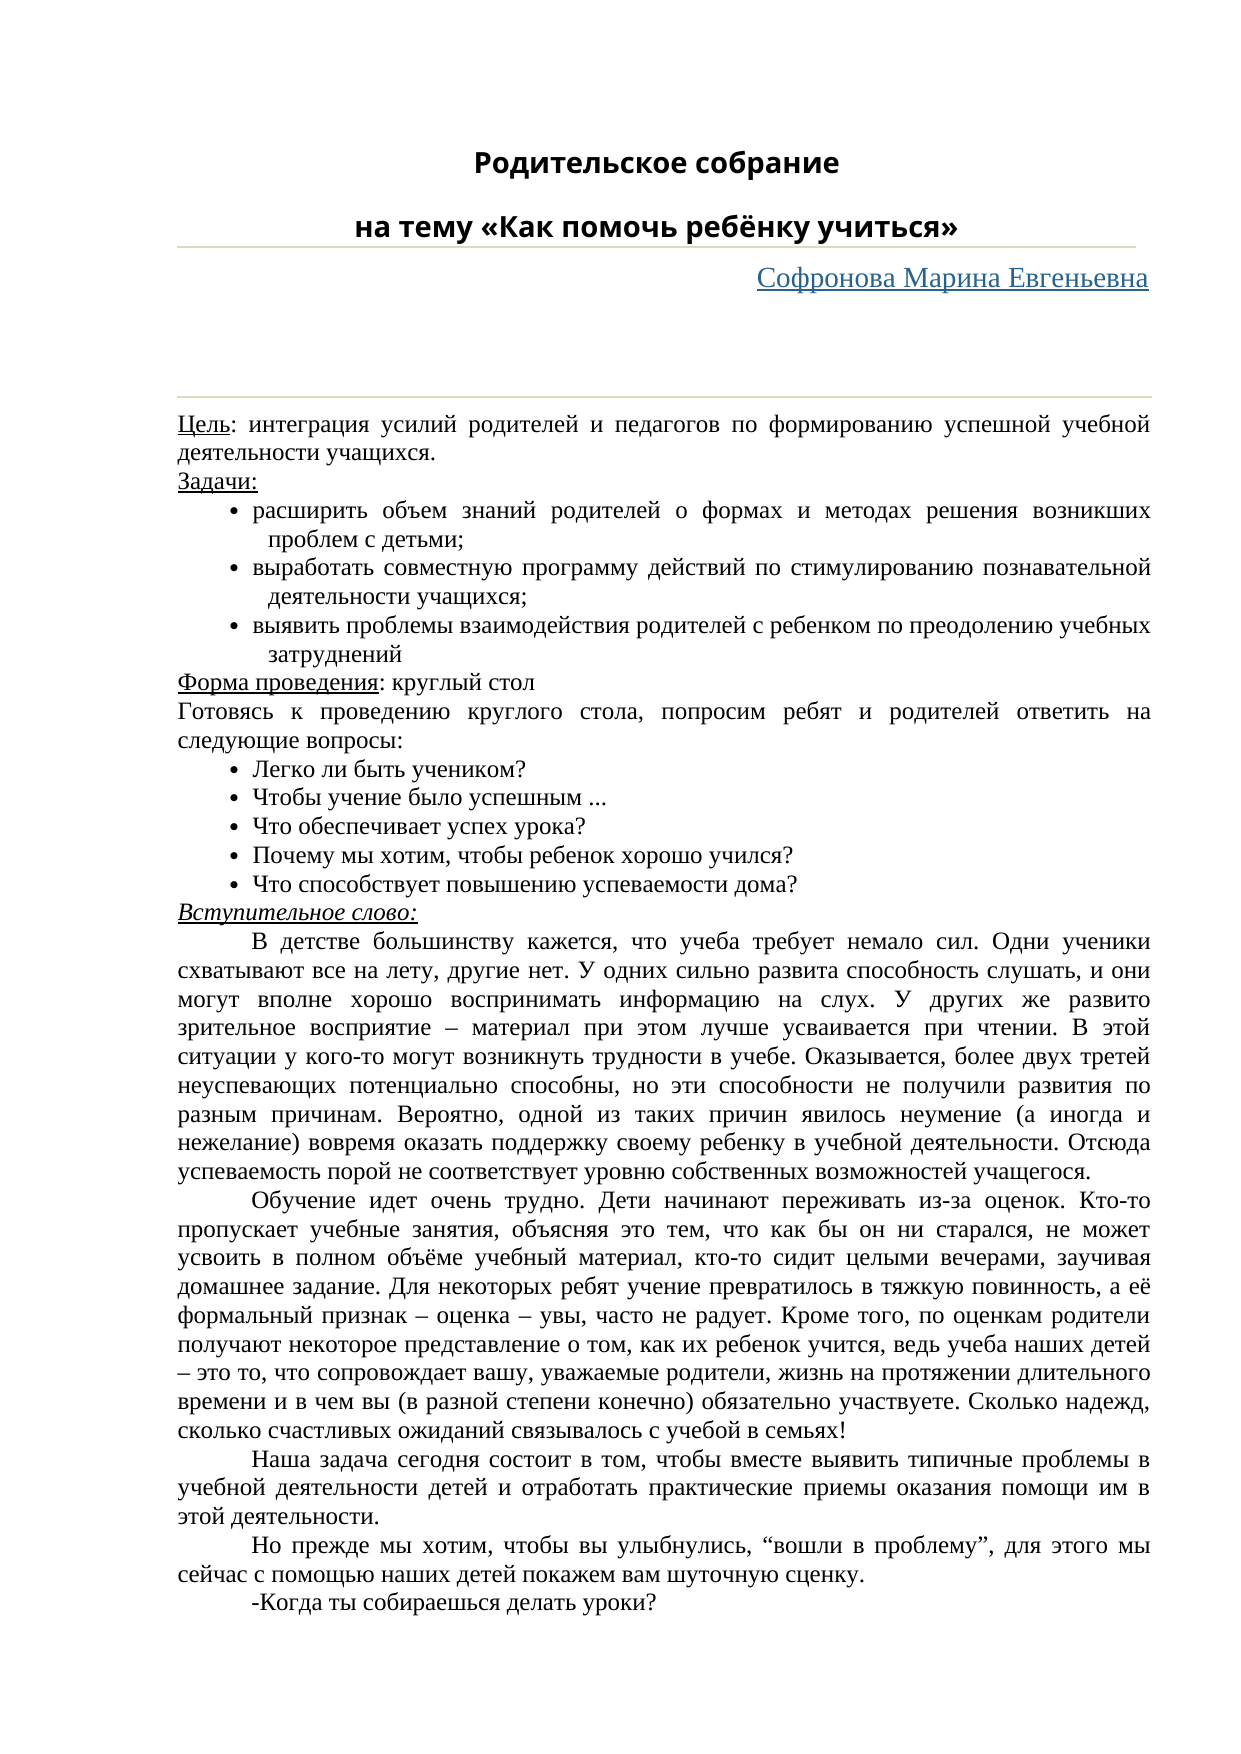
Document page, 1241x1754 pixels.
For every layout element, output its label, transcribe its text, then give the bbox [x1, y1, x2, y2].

text В детстве большинству кажется, что учеба требует немало сил. Одни ученики схватывают все на лету, другие нет. У одних сильно развита способность слушать, и они могут вполне хорошо воспринимать информацию на слух. У других же развито зрительное восприятие – материал при этом лучше усваивается при чтении. В этой ситуации у кого-то могут возникнуть трудности в учебе. Оказывается, более двух третей неуспевающих потенциально способны, но эти способности не получили развития по разным причинам. Вероятно, одной из таких причин явилось неумение (а иногда и нежелание) вовремя оказать поддержку своему ребенку в учебной деятельности. Отсюда успеваемость порой не соответствует уровню собственных возможностей учащегося. [177, 926, 1152, 1185]
list Что обеспечивает успех урока? [230, 811, 1152, 840]
text Задачи: [177, 466, 1152, 495]
text Готовясь к проведению круглого стола, попросим ребят и родителей ответить на следующие вопросы: [177, 696, 1152, 754]
text Наша задача сегодня состоит в том, чтобы вместе выявить типичные проблемы в учебной деятельности детей и отработать практические приемы оказания помощи им в этой деятельности. [177, 1444, 1152, 1530]
text Форма проведения: круглый стол [177, 667, 1152, 696]
list Легко ли быть учеником? [230, 754, 1152, 782]
text Но прежде мы хотим, чтобы вы улыбнулись, “вошли в проблему”, для этого мы сейчас с помощью наших детей покажем вам шуточную сценку. [177, 1530, 1152, 1587]
text Цель: интеграция усилий родителей и педагогов по формированию успешной учебной деятельности учащихся. [177, 409, 1152, 466]
text Родительское собрание [177, 131, 1136, 182]
list расширить объем знаний родителей о формах и методах решения возникших проблем с детьми; [230, 495, 1152, 552]
list выработать совместную программу действий по стимулированию познавательной деятельности учащихся; [230, 552, 1152, 610]
list выявить проблемы взаимодействия родителей с ребенком по преодолению учебных затруднений [230, 610, 1152, 667]
text на тему «Как помочь ребёнку учиться» [177, 195, 1136, 246]
text -Когда ты собираешься делать уроки? [177, 1587, 1152, 1616]
list Чтобы учение было успешным ... [230, 782, 1152, 811]
list Почему мы хотим, чтобы ребенок хорошо учился? [230, 840, 1152, 869]
text Вступительное слово: [177, 897, 1152, 926]
text Софронова Марина Евгеньевна [177, 260, 1152, 294]
text Обучение идет очень трудно. Дети начинают переживать из-за оценок. Кто-то пропускает учебные занятия, объясняя это тем, что как бы он ни старался, не может усвоить в полном объёме учебный материал, кто-то сидит целыми вечерами, заучивая домашнее задание. Для некоторых ребят учение превратилось в тяжкую повинность, а её формальный признак – оценка – увы, часто не радует. Кроме того, по оценкам родители получают некоторое представление о том, как их ребенок учится, ведь учеба наших детей – это то, что сопровождает вашу, уважаемые родители, жизнь на протяжении длительного времени и в чем вы (в разной степени конечно) обязательно участвуете. Сколько надежд, сколько счастливых ожиданий связывалось с учебой в семьях! [177, 1185, 1152, 1444]
list Что способствует повышению успеваемости дома? [230, 869, 1152, 897]
